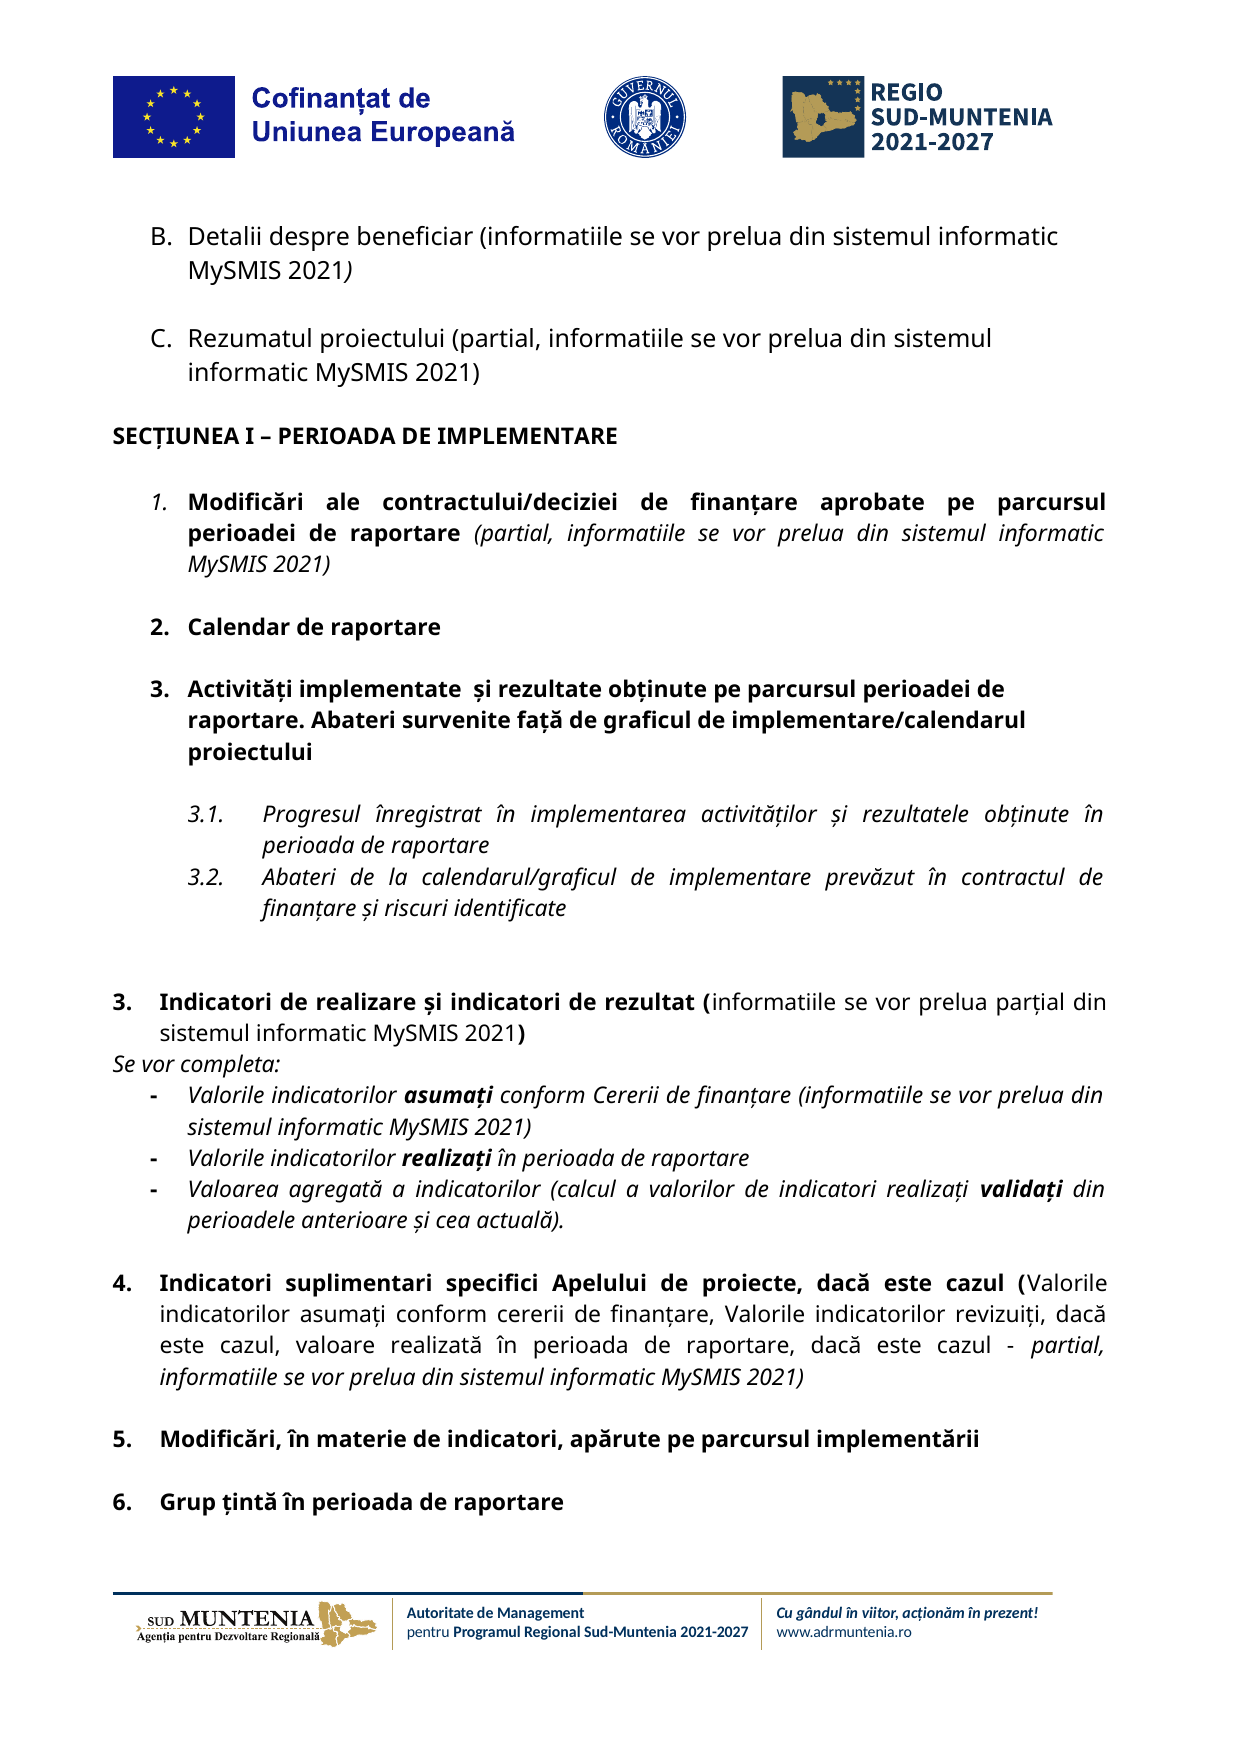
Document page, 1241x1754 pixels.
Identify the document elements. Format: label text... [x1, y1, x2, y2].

list Grup țintă în perioada de raportare [112, 1486, 1107, 1517]
list Detalii despre beneficiar (informatiile se vor prelua din sistemul informatic MySMIS 2021) [150, 219, 1107, 287]
list Abateri de la calendarul/graficul de implementare prevăzut în contractul de finanțare și riscuri identificate [187, 861, 1107, 923]
list Indicatori de realizare și indicatori de rezultat (informatiile se vor prelua parțial din sistemul informatic MySMIS 2021) [112, 986, 1107, 1048]
list Indicatori suplimentari specifici Apelului de proiecte, dacă este cazul (Valorile indicatorilor asumați conform cererii de finanțare, Valorile indicatorilor revizuiți, dacă este cazul, valoare realizată în perioada de raportare, dacă este cazul - partial, informatiile se vor prelua din sistemul informatic MySMIS 2021) [112, 1267, 1107, 1392]
list Valorile indicatorilor realizați în perioada de raportare [150, 1142, 1107, 1173]
list Rezumatul proiectului (partial, informatiile se vor prelua din sistemul informatic MySMIS 2021) [150, 321, 1107, 389]
text SECȚIUNEA I – PERIOADA DE IMPLEMENTARE [112, 420, 1107, 452]
list Modificări ale contractului/deciziei de finanțare aprobate pe parcursul perioadei de raportare (partial, informatiile se vor prelua din sistemul informatic MySMIS 2021) [150, 486, 1107, 579]
list Valoarea agregată a indicatorilor (calcul a valorilor de indicatori realizați validați din perioadele anterioare și cea actuală). [150, 1173, 1107, 1236]
text Se vor completa: [112, 1048, 1107, 1079]
list Valorile indicatorilor asumați conform Cererii de finanțare (informatiile se vor prelua din sistemul informatic MySMIS 2021) [150, 1079, 1107, 1142]
list Progresul înregistrat în implementarea activităților și rezultatele obținute în perioada de raportare [187, 798, 1107, 861]
list Activități implementate și rezultate obținute pe parcursul perioadei de raportare. Abateri survenite față de graficul de implementare/calendarul proiectului [150, 673, 1107, 767]
list Modificări, în materie de indicatori, apărute pe parcursul implementării [112, 1423, 1107, 1454]
list Calendar de raportare [150, 611, 1107, 642]
